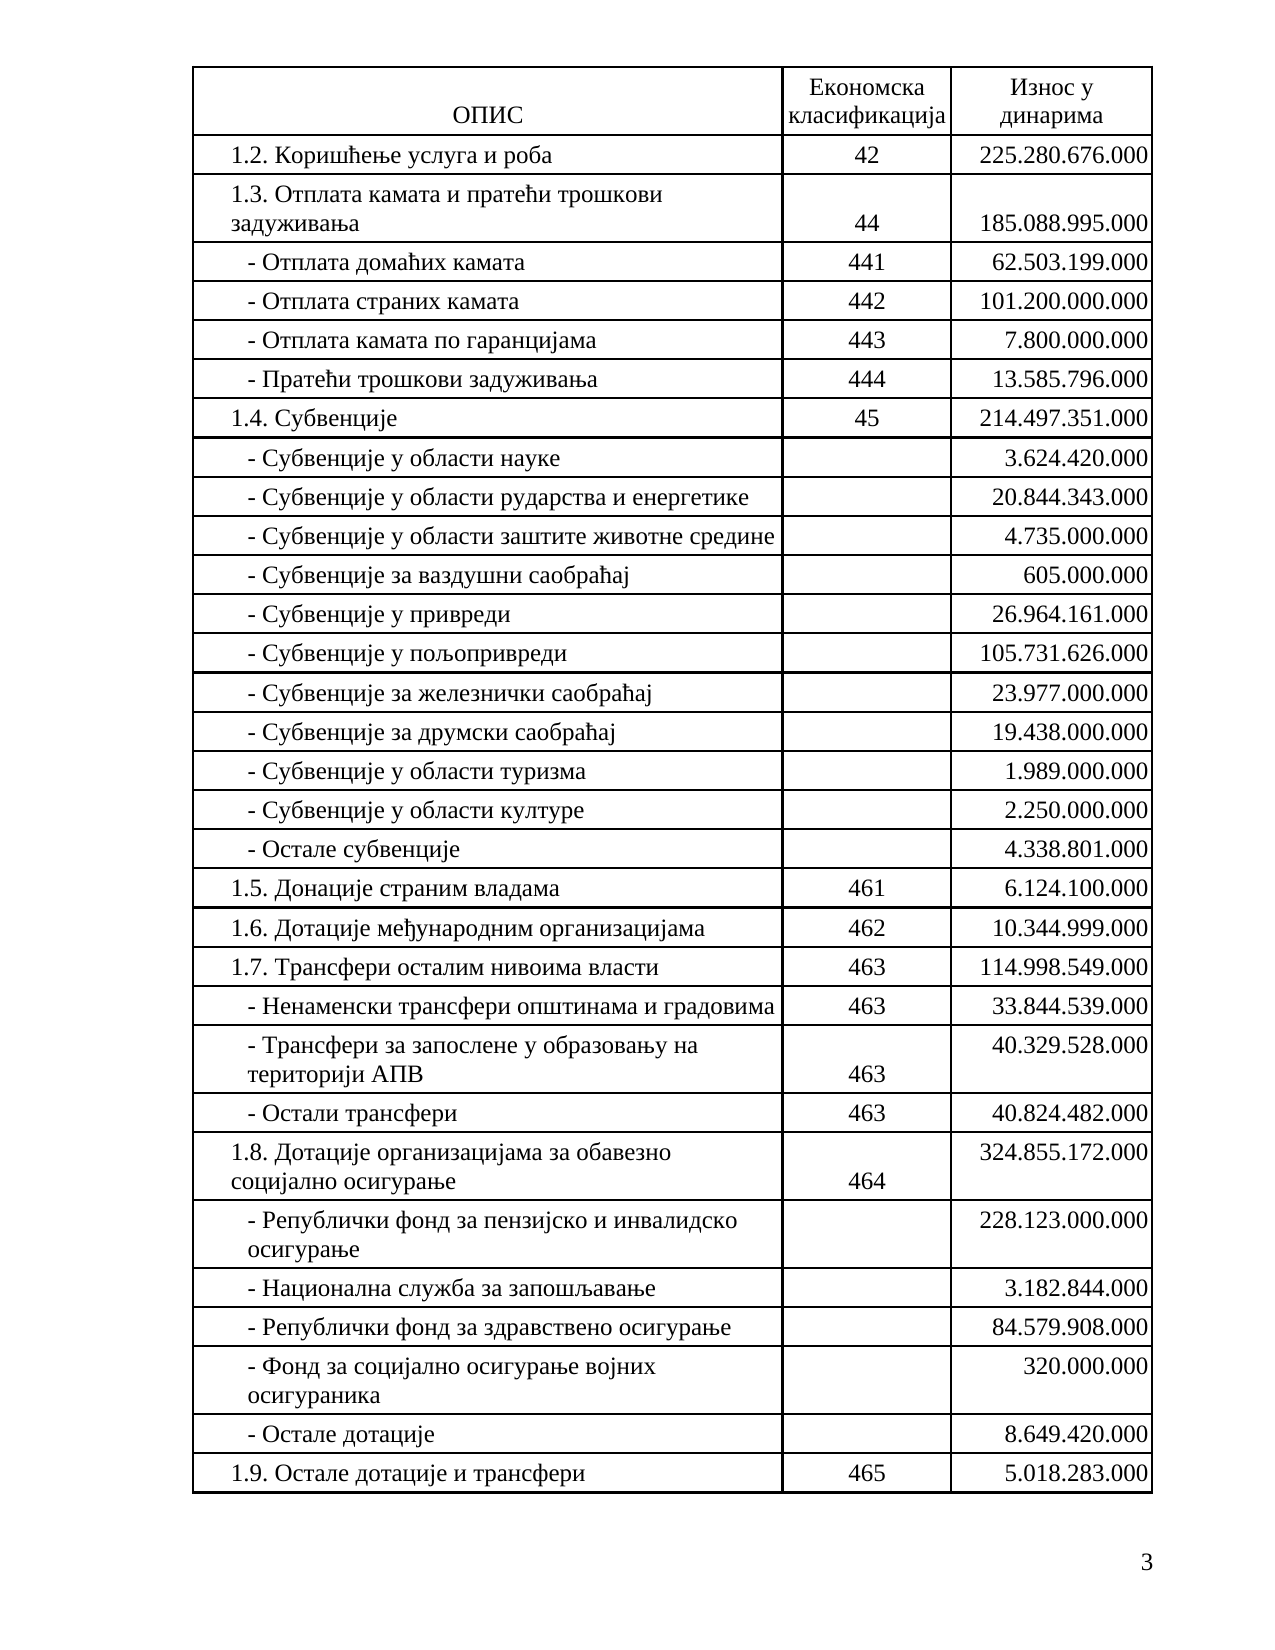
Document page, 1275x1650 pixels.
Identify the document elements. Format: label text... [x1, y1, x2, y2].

table_cell 2.250.000.000 [952, 791, 1151, 828]
table_cell 33.844.539.000 [952, 987, 1151, 1024]
table_cell 20.844.343.000 [952, 478, 1151, 515]
table_cell 1.5. Донације страним владама [194, 869, 781, 906]
table_cell 463 [784, 987, 950, 1024]
table_cell [784, 791, 950, 828]
table_cell - Фонд за социјално осигурање војних осигураника [194, 1347, 781, 1413]
table_cell 228.123.000.000 [952, 1201, 1151, 1267]
table_cell 1.8. Дотације организацијама за обавезно социјално осигурање [194, 1133, 781, 1199]
table_cell [784, 830, 950, 867]
table_cell 5.018.283.000 [952, 1454, 1151, 1491]
table_cell - Пратећи трошкови задуживања [194, 360, 781, 397]
table_cell 463 [784, 948, 950, 985]
table_cell - Трансфери за запослене у образовању на територији АПВ [194, 1026, 781, 1092]
table_cell - Отплата страних камата [194, 282, 781, 319]
table_cell 1.6. Дотације међународним организацијама [194, 909, 781, 946]
table_cell [784, 674, 950, 711]
table_cell 45 [784, 399, 950, 436]
table_cell [784, 1347, 950, 1413]
table_cell - Остале субвенције [194, 830, 781, 867]
table_cell [784, 478, 950, 515]
table_cell - Национална служба за запошљавање [194, 1269, 781, 1306]
table_cell - Остали трансфери [194, 1094, 781, 1131]
table_cell - Субвенције у области рударства и енергетике [194, 478, 781, 515]
table_cell - Субвенције у области науке [194, 439, 781, 476]
table_cell - Субвенције у области заштите животне средине [194, 517, 781, 554]
table_cell 464 [784, 1133, 950, 1199]
table_cell - Остале дотације [194, 1415, 781, 1452]
table_cell 4.338.801.000 [952, 830, 1151, 867]
table_cell 1.2. Коришћење услуга и роба [194, 136, 781, 173]
table_cell - Субвенције у пољопривреди [194, 634, 781, 671]
table_cell 8.649.420.000 [952, 1415, 1151, 1452]
table_cell 225.280.676.000 [952, 136, 1151, 173]
table_cell 23.977.000.000 [952, 674, 1151, 711]
table_cell - Субвенције у области културе [194, 791, 781, 828]
table_cell - Републички фонд за здравствено осигурање [194, 1308, 781, 1345]
table_cell - Субвенције за ваздушни саобраћај [194, 556, 781, 593]
table_cell 10.344.999.000 [952, 909, 1151, 946]
table_cell 13.585.796.000 [952, 360, 1151, 397]
table_header Износ у динарима [952, 68, 1151, 133]
table_cell - Субвенције за друмски саобраћај [194, 713, 781, 750]
table_cell 1.989.000.000 [952, 752, 1151, 789]
table_cell 324.855.172.000 [952, 1133, 1151, 1199]
table_header Eкономскa класификацијa [784, 68, 950, 133]
table_cell - Субвенције у области туризма [194, 752, 781, 789]
table_cell [784, 1269, 950, 1306]
table_cell 42 [784, 136, 950, 173]
table_cell 463 [784, 1094, 950, 1131]
table_cell 101.200.000.000 [952, 282, 1151, 319]
table_cell 463 [784, 1026, 950, 1092]
table_cell 461 [784, 869, 950, 906]
table_cell 444 [784, 360, 950, 397]
table_cell 441 [784, 243, 950, 280]
table_cell - Отплата камата по гаранцијама [194, 321, 781, 358]
table_header ОПИС [194, 68, 781, 133]
table_cell - Отплата домаћих камата [194, 243, 781, 280]
table_cell 1.4. Субвенције [194, 399, 781, 436]
table_cell 26.964.161.000 [952, 595, 1151, 632]
table_cell 84.579.908.000 [952, 1308, 1151, 1345]
table_cell 6.124.100.000 [952, 869, 1151, 906]
table_cell 214.497.351.000 [952, 399, 1151, 436]
table_cell 1.3. Отплата камата и пратећи трошкови задуживања [194, 175, 781, 241]
table_cell 3.624.420.000 [952, 439, 1151, 476]
table_cell - Ненаменски трансфери општинама и градовима [194, 987, 781, 1024]
table_cell [784, 439, 950, 476]
table_cell [784, 595, 950, 632]
table_cell [784, 1308, 950, 1345]
table_cell 7.800.000.000 [952, 321, 1151, 358]
table_cell 4.735.000.000 [952, 517, 1151, 554]
table_cell - Субвенције у привреди [194, 595, 781, 632]
table_cell 465 [784, 1454, 950, 1491]
table_cell 185.088.995.000 [952, 175, 1151, 241]
table_cell [784, 556, 950, 593]
table_cell [784, 713, 950, 750]
table_cell 320.000.000 [952, 1347, 1151, 1413]
table_cell 443 [784, 321, 950, 358]
table_cell - Републички фонд за пензијско и инвалидско осигурање [194, 1201, 781, 1267]
table_cell [784, 1415, 950, 1452]
table_cell 605.000.000 [952, 556, 1151, 593]
table_cell 1.7. Трансфери осталим нивоима власти [194, 948, 781, 985]
table_cell [784, 634, 950, 671]
table_cell [784, 752, 950, 789]
table_cell 1.9. Остале дотације и трансфери [194, 1454, 781, 1491]
table_cell 442 [784, 282, 950, 319]
table_cell 462 [784, 909, 950, 946]
table_cell 62.503.199.000 [952, 243, 1151, 280]
table_cell 19.438.000.000 [952, 713, 1151, 750]
table_cell 114.998.549.000 [952, 948, 1151, 985]
table_cell 3.182.844.000 [952, 1269, 1151, 1306]
table_cell 44 [784, 175, 950, 241]
table_cell [784, 1201, 950, 1267]
table_cell [784, 517, 950, 554]
table_cell 40.824.482.000 [952, 1094, 1151, 1131]
table_cell - Субвенције за железнички саобраћај [194, 674, 781, 711]
table_cell 40.329.528.000 [952, 1026, 1151, 1092]
table_cell 105.731.626.000 [952, 634, 1151, 671]
